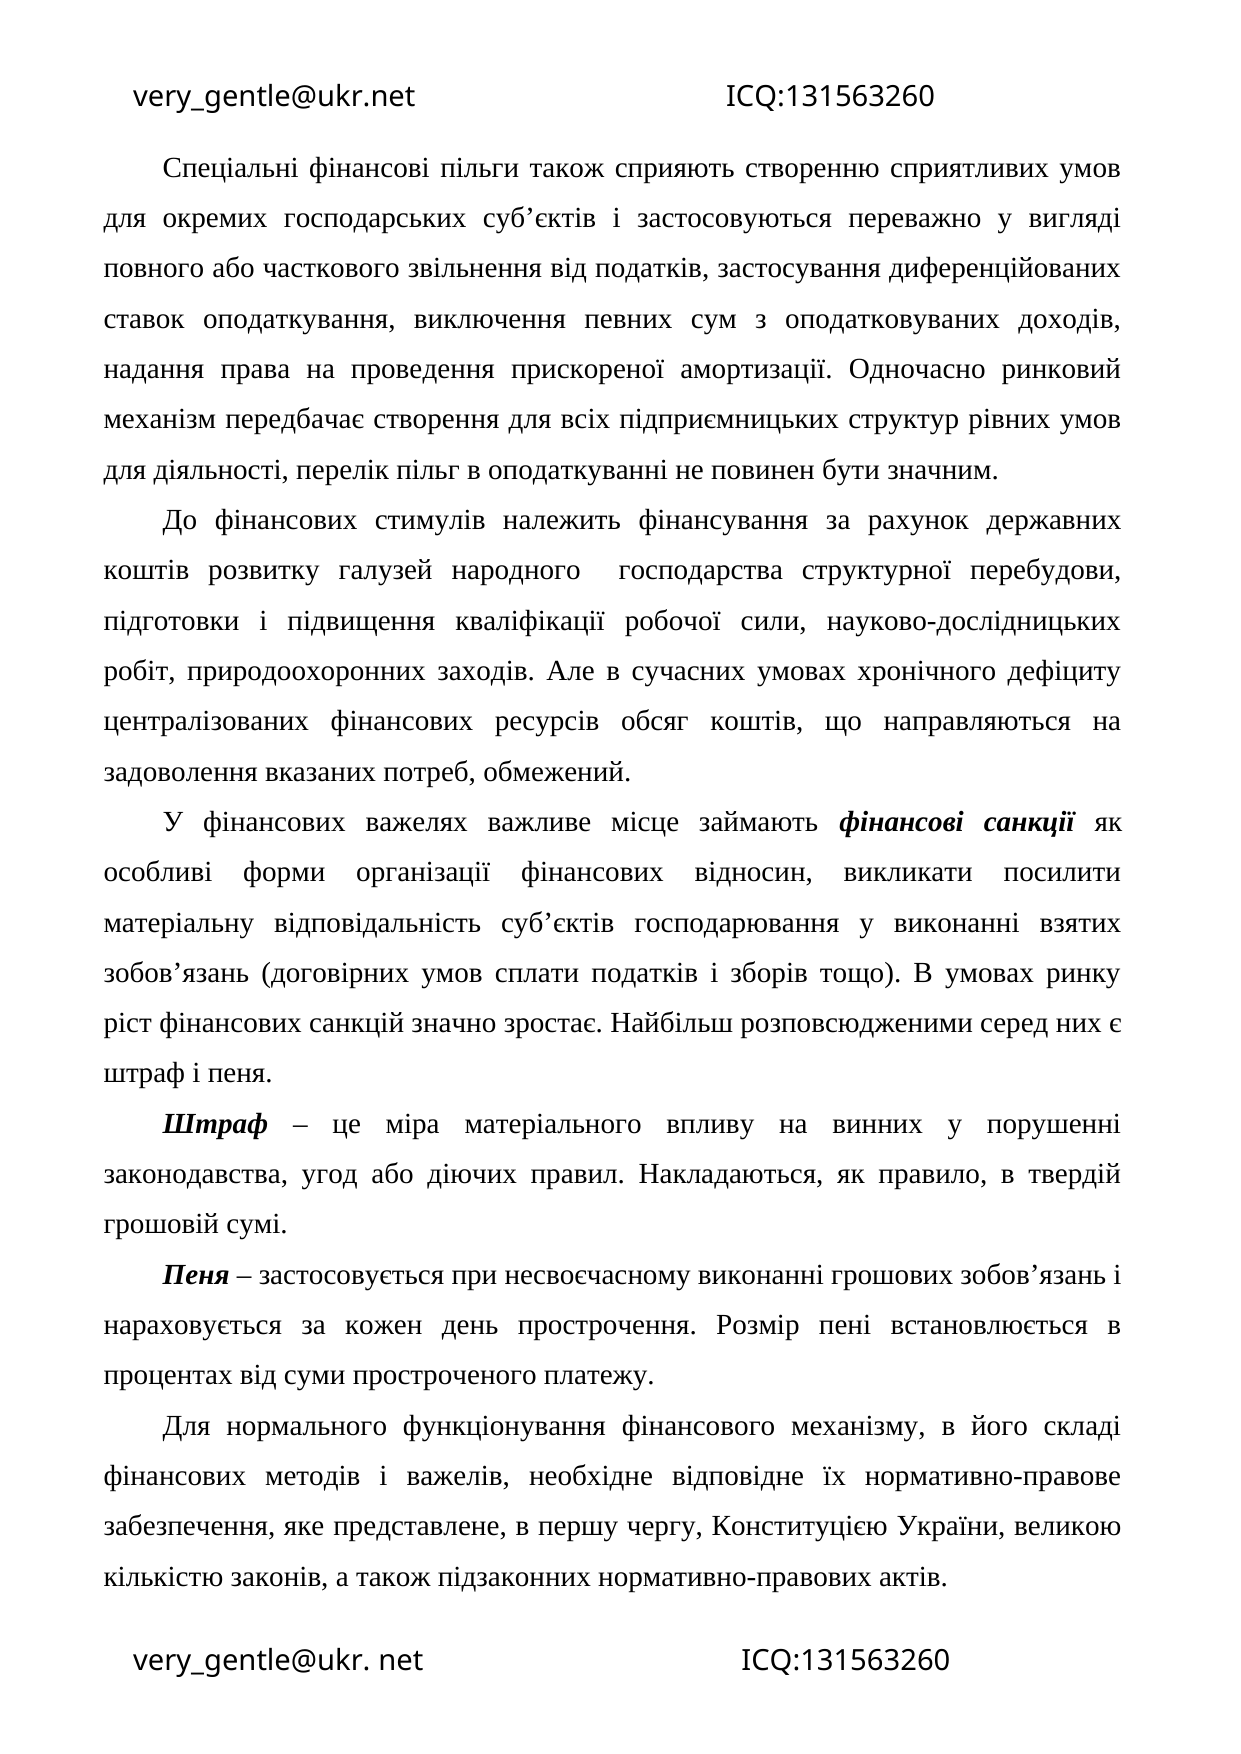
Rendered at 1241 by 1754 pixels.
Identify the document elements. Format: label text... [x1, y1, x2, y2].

text До фінансових стимулів належить фінансування за рахунок державних коштів розвитку галузей народного господарства структурної перебудови, підготовки і підвищення кваліфікації робочої сили, науково-дослідницьких робіт, природоохоронних заходів. Але в сучасних умовах хронічного дефіциту централізованих фінансових ресурсів обсяг коштів, що направляються на задоволення вказаних потреб, обмежений. [103, 502, 1122, 787]
text Штраф – це міра матеріального впливу на винних у порушенні законодавства, угод або діючих правил. Накладаються, як правило, в твердій грошовій сумі. [103, 1106, 1122, 1240]
text Спеціальні фінансові пільги також сприяють створенню сприятливих умов для окремих господарських суб’єктів і застосовуються переважно у вигляді повного або часткового звільнення від податків, застосування диференційованих ставок оподаткування, виключення певних сум з оподатковуваних доходів, надання права на проведення прискореної амортизації. Одночасно ринковий механізм передбачає створення для всіх підприємницьких структур рівних умов для діяльності, перелік пільг в оподаткуванні не повинен бути значним. [103, 150, 1122, 485]
text Пеня – застосовується при несвоєчасному виконанні грошових зобов’язань і нараховується за кожен день прострочення. Розмір пені встановлюється в процентах від суми простроченого платежу. [103, 1257, 1122, 1391]
text У фінансових важелях важливе місце займають фінансові санкції як особливі форми організації фінансових відносин, викликати посилити матеріальну відповідальність суб’єктів господарювання у виконанні взятих зобов’язань (договірних умов сплати податків і зборів тощо). В умовах ринку ріст фінансових санкцій значно зростає. Найбільш розповсюдженими серед них є штраф і пеня. [103, 804, 1122, 1089]
text Для нормального функціонування фінансового механізму, в його складі фінансових методів і важелів, необхідне відповідне їх нормативно-правове забезпечення, яке представлене, в першу чергу, Конституцією України, великою кількістю законів, а також підзаконних нормативно-правових актів. [103, 1408, 1122, 1592]
